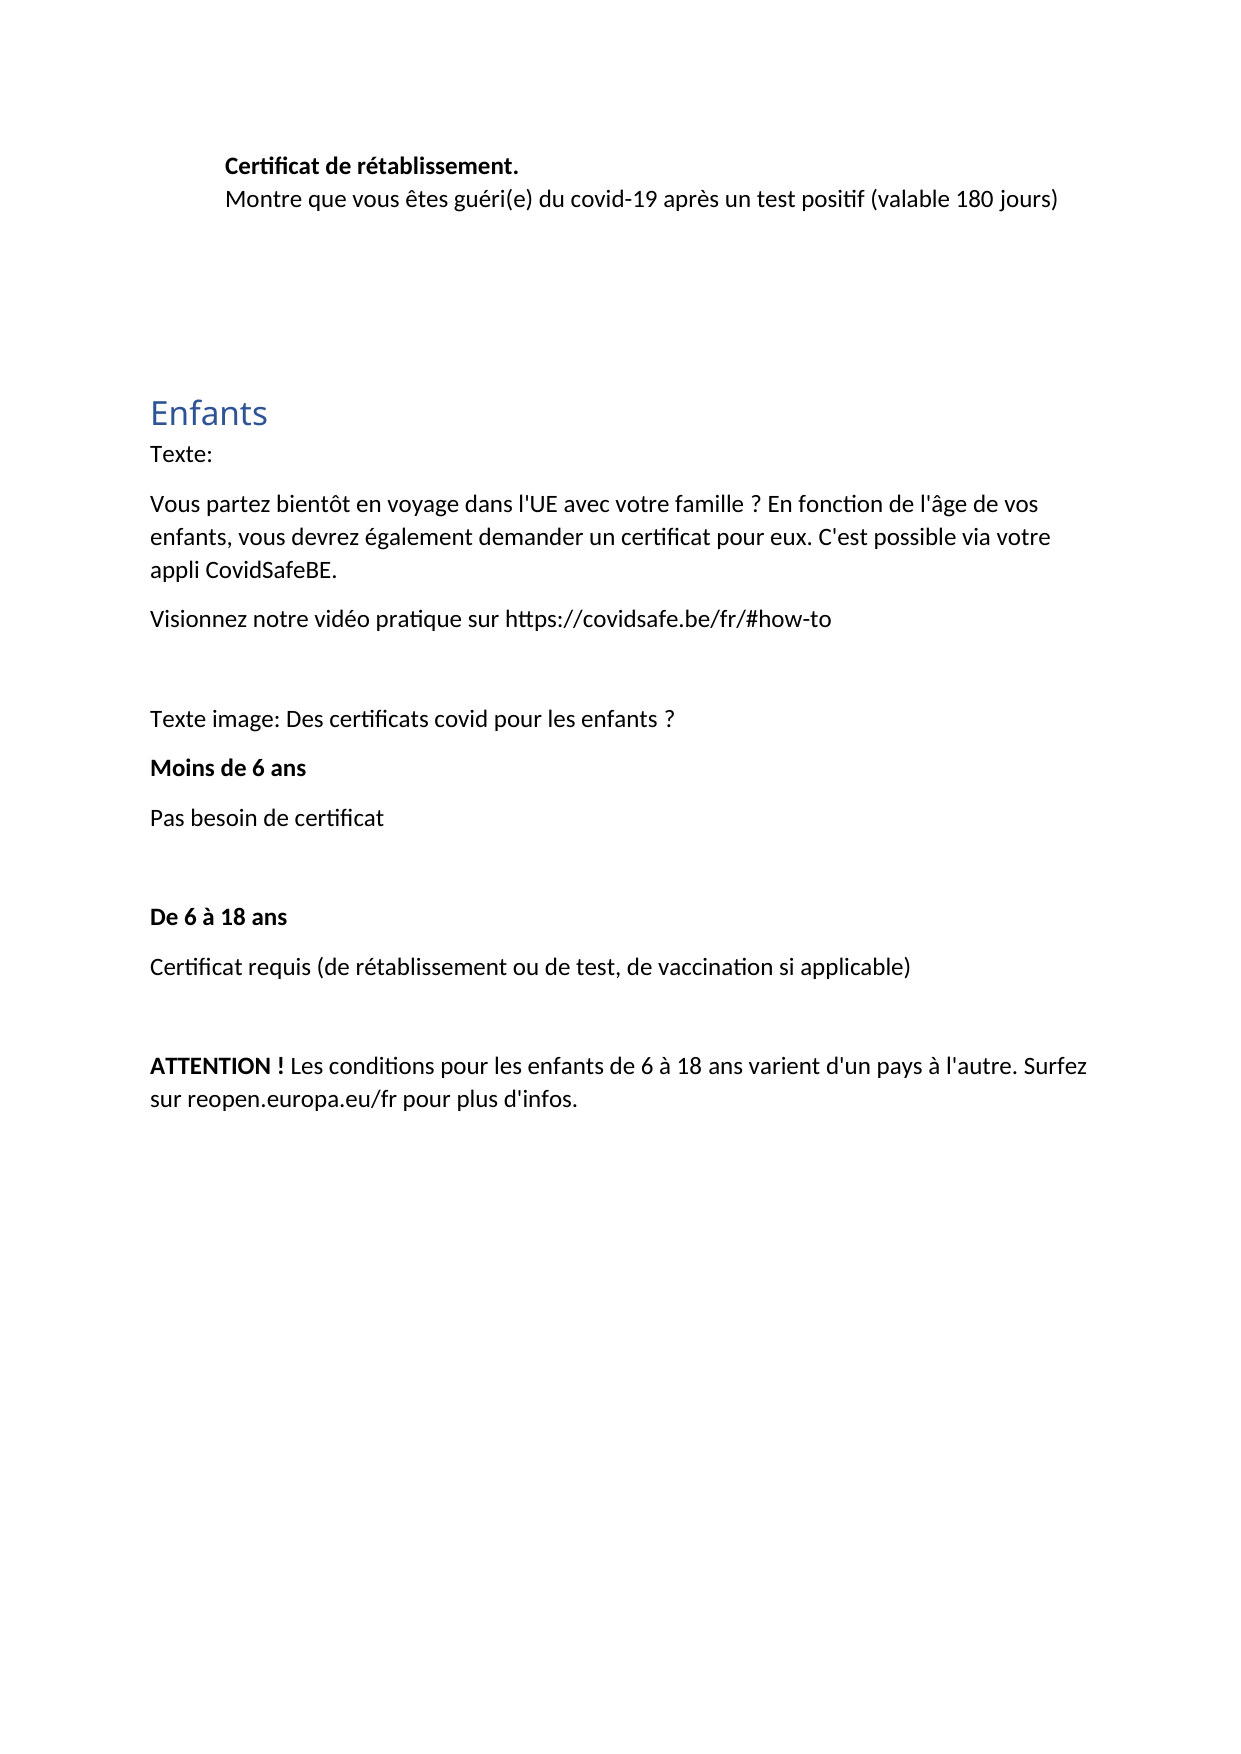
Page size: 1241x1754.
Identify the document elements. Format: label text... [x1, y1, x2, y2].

text Visionnez notre vidéo pratique sur https://covidsafe.be/fr/#how-to [150, 603, 1090, 634]
text Texte image: Des certificats covid pour les enfants ? [150, 703, 1090, 733]
text Pas besoin de certificat [150, 802, 1090, 832]
text Vous partez bientôt en voyage dans l'UE avec votre famille ? En fonction de l'âge de vos enfants, vous devrez également demander un certificat pour eux. C'est possible via votre appli CovidSafeBE. [150, 488, 1090, 584]
subtitle Enfants [150, 389, 1090, 435]
list Montre que vous êtes guéri(e) du covid-19 après un test positif (valable 180 jours) [225, 183, 1090, 213]
text De 6 à 18 ans [150, 901, 1090, 932]
text Moins de 6 ans [150, 752, 1090, 783]
text Texte: [150, 438, 1090, 469]
text ATTENTION ! Les conditions pour les enfants de 6 à 18 ans varient d'un pays à l'autre. Surfez sur reopen.europa.eu/fr pour plus d'infos. [150, 1050, 1090, 1113]
text Certificat requis (de rétablissement ou de test, de vaccination si applicable) [150, 951, 1090, 981]
list Certificat de rétablissement. [225, 150, 1090, 181]
